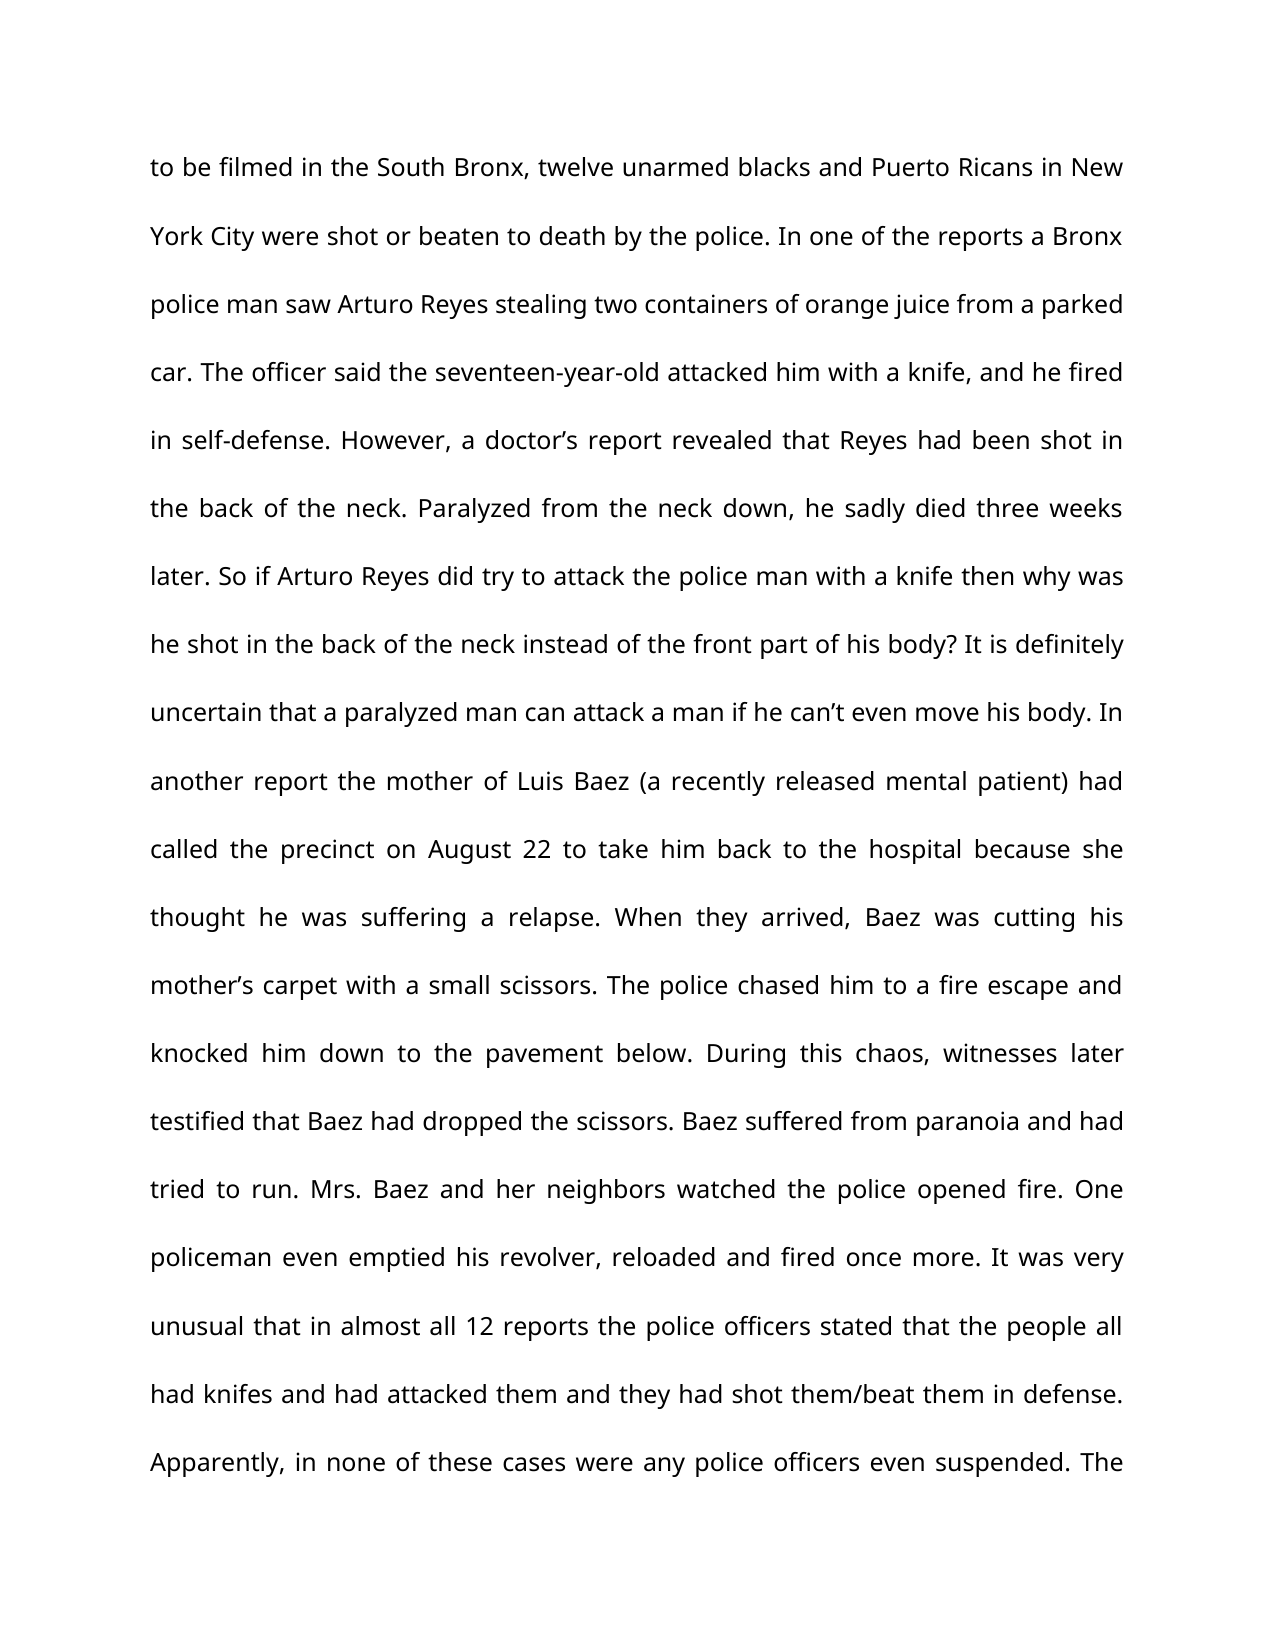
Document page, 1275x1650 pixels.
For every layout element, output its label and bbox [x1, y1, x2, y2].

text [150, 150, 1125, 1478]
